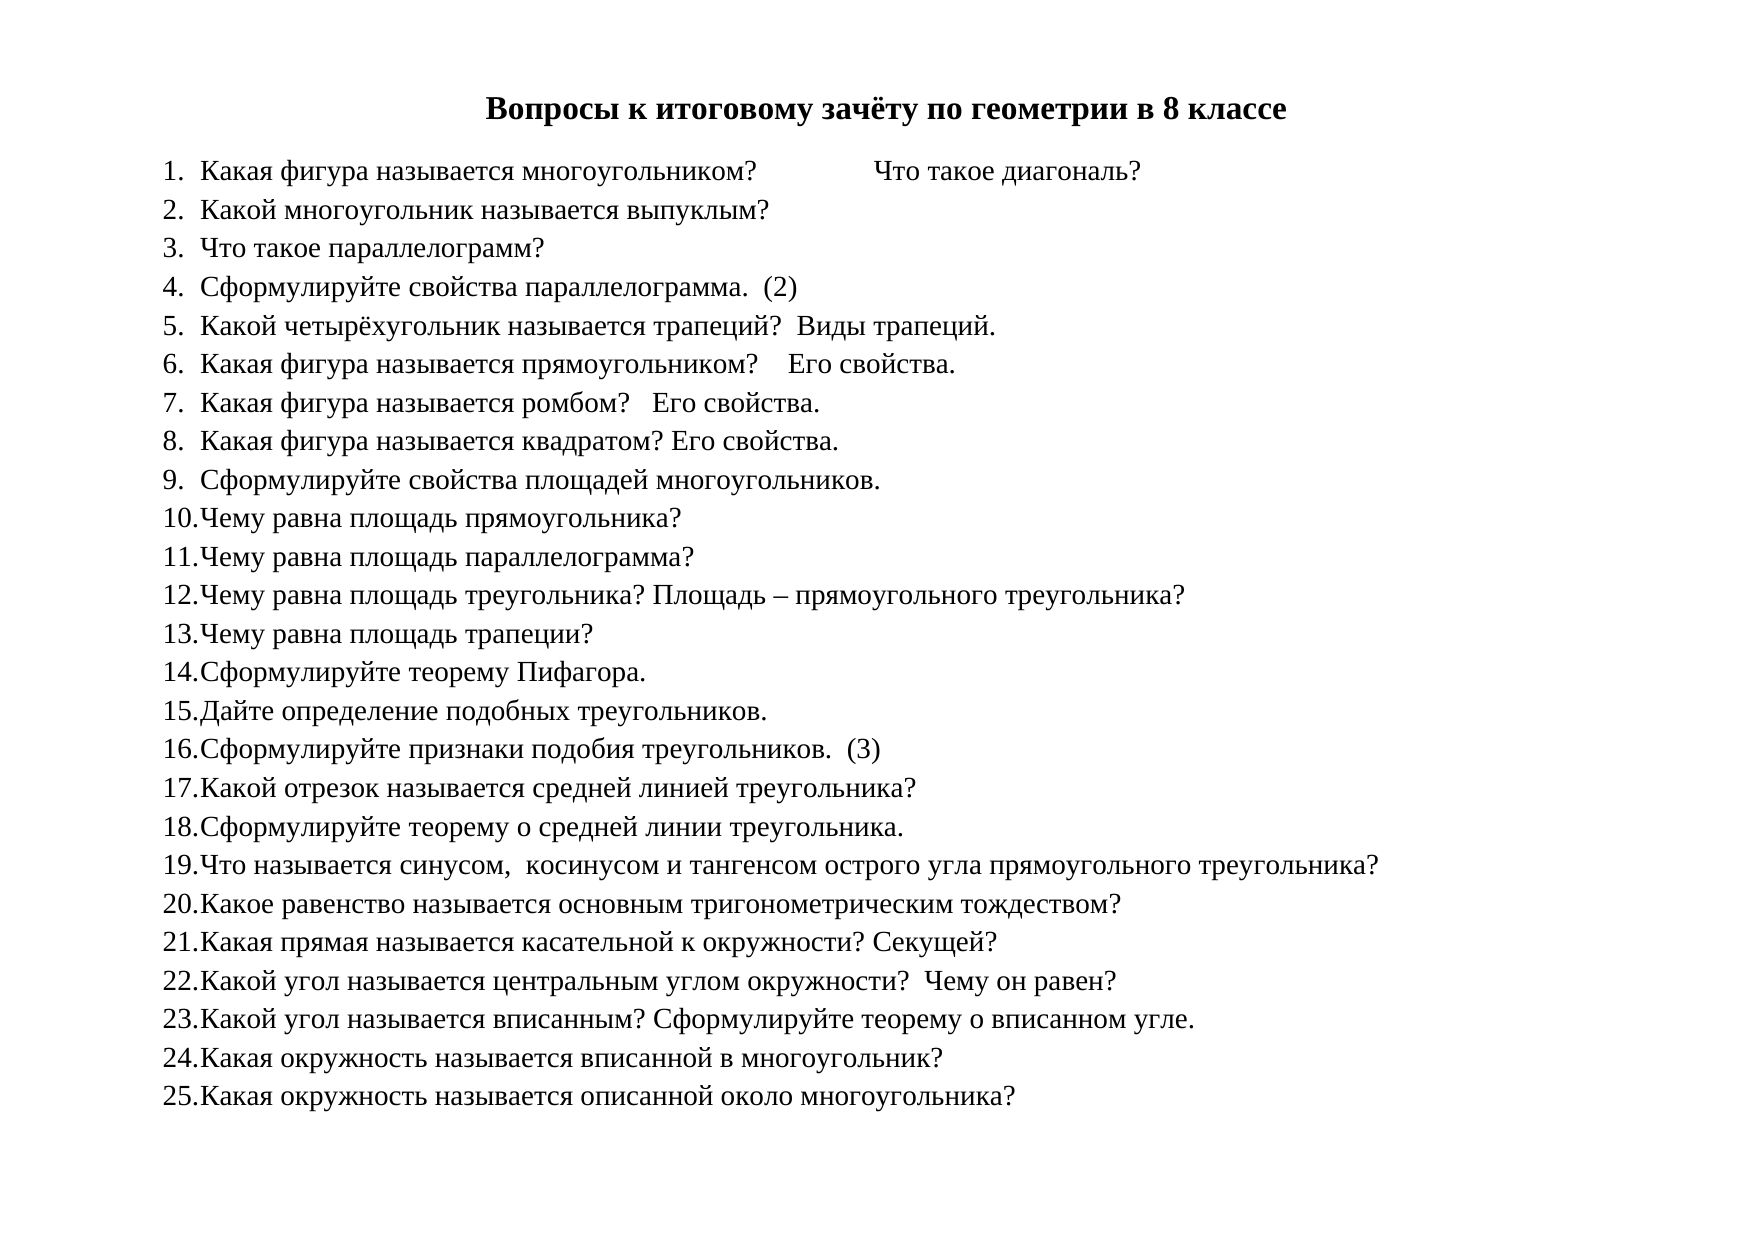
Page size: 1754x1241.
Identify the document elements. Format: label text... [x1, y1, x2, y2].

list Сформулируйте признаки подобия треугольников. (3) [162, 732, 1636, 765]
list Сформулируйте свойства параллелограмма. (2) [162, 269, 1636, 303]
list Дайте определение подобных треугольников. [162, 693, 1636, 727]
list Какой многоугольник называется выпуклым? [162, 192, 1636, 226]
list Чему равна площадь трапеции? [162, 616, 1636, 649]
list Что называется синусом, косинусом и тангенсом острого угла прямоугольного треугольника? [162, 847, 1636, 881]
list Сформулируйте теорему о средней линии треугольника. [162, 809, 1636, 842]
text Вопросы к итоговому зачёту по геометрии в 8 классе [118, 89, 1636, 127]
list Какой четырёхугольник называется трапеций? Виды трапеций. [162, 308, 1636, 341]
list Какая окружность называется описанной около многоугольника? [162, 1078, 1636, 1112]
list Какая окружность называется вписанной в многоугольник? [162, 1040, 1636, 1073]
list Какой отрезок называется средней линией треугольника? [162, 770, 1636, 804]
list Чему равна площадь треугольника? Площадь – прямоугольного треугольника? [162, 577, 1636, 611]
list Чему равна площадь прямоугольника? [162, 500, 1636, 534]
list Какой угол называется вписанным? Сформулируйте теорему о вписанном угле. [162, 1001, 1636, 1035]
list Какая фигура называется ромбом? Его свойства. [162, 385, 1636, 418]
list Что такое параллелограмм? [162, 231, 1636, 264]
list Сформулируйте свойства площадей многоугольников. [162, 462, 1636, 495]
list Какое равенство называется основным тригонометрическим тождеством? [162, 886, 1636, 919]
list Какая фигура называется прямоугольником? Его свойства. [162, 346, 1636, 380]
list Чему равна площадь параллелограмма? [162, 539, 1636, 572]
list Сформулируйте теорему Пифагора. [162, 654, 1636, 688]
list Какая прямая называется касательной к окружности? Секущей? [162, 924, 1636, 958]
list Какой угол называется центральным углом окружности? Чему он равен? [162, 963, 1636, 996]
list Какая фигура называется многоугольником? Что такое диагональ? [162, 153, 1636, 187]
list Какая фигура называется квадратом? Его свойства. [162, 423, 1636, 457]
